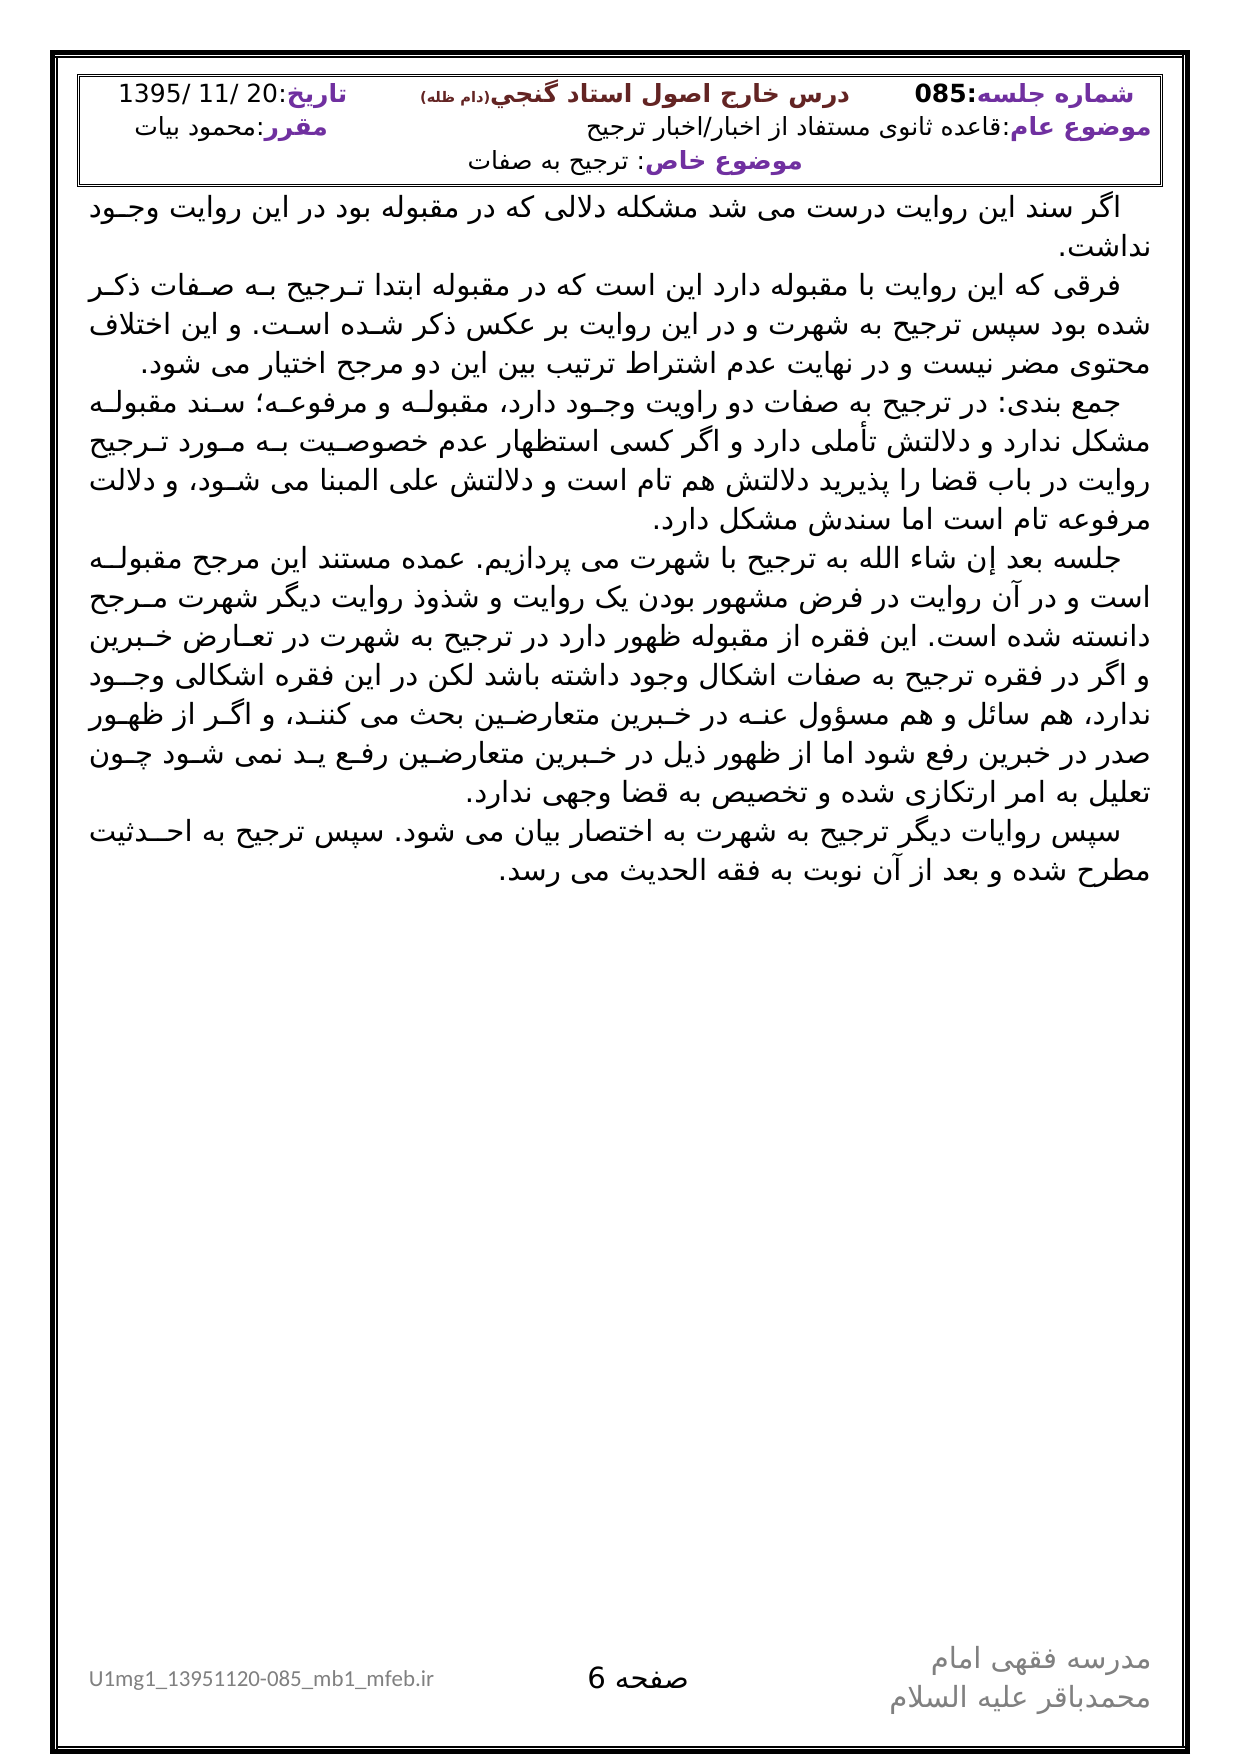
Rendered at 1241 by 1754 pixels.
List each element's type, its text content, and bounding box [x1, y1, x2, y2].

text سپس روایات دیگر ترجیح به شهرت به اختصار بیان می شود. سپس ترجیح به احدثیت مطرح شده و بعد از آن نوبت به فقه الحدیث می رسد. [89, 814, 1152, 887]
text جلسه بعد إن شاء الله به ترجیح با شهرت می پردازیم. عمده مستند این مرجح مقبوله است و در آن روایت در فرض مشهور بودن یک روایت و شذوذ روایت دیگر شهرت مرجح دانسته شده است. این فقره از مقبوله ظهور دارد در ترجیح به شهرت در تعارض خبرین و اگر در فقره ترجیح به صفات اشکال وجود داشته باشد لکن در این فقره اشکالی وجود ندارد، هم سائل و هم مسؤول عنه در خبرین متعارضین بحث می کنند، و اگر از ظهور صدر در خبرین رفع شود اما از ظهور ذیل در خبرین متعارضین رفع ید نمی شود چون تعلیل به امر ارتکازی شده و تخصیص به قضا وجهی ندارد. [89, 541, 1152, 809]
text اگر سند این روایت درست می شد مشکله دلالی که در مقبوله بود در این روایت وجود نداشت. [89, 191, 1152, 263]
text فرقی که این روایت با مقبوله دارد این است که در مقبوله ابتدا ترجیح به صفات ذکر شده بود سپس ترجیح به شهرت و در این روایت بر عکس ذکر شده است. و این اختلاف محتوی مضر نیست و در نهایت عدم اشتراط ترتیب بین این دو مرجح اختیار می شود. [89, 268, 1152, 380]
text جمع بندی: در ترجیح به صفات دو راویت وجود دارد، مقبوله و مرفوعه؛ سند مقبوله مشکل ندارد و دلالتش تأملی دارد و اگر کسی استظهار عدم خصوصیت به مورد ترجیح روایت در باب قضا را پذیرید دلالتش هم تام است و دلالتش علی المبنا می شود، و دلالت مرفوعه تام است اما سندش مشکل دارد. [89, 385, 1152, 536]
